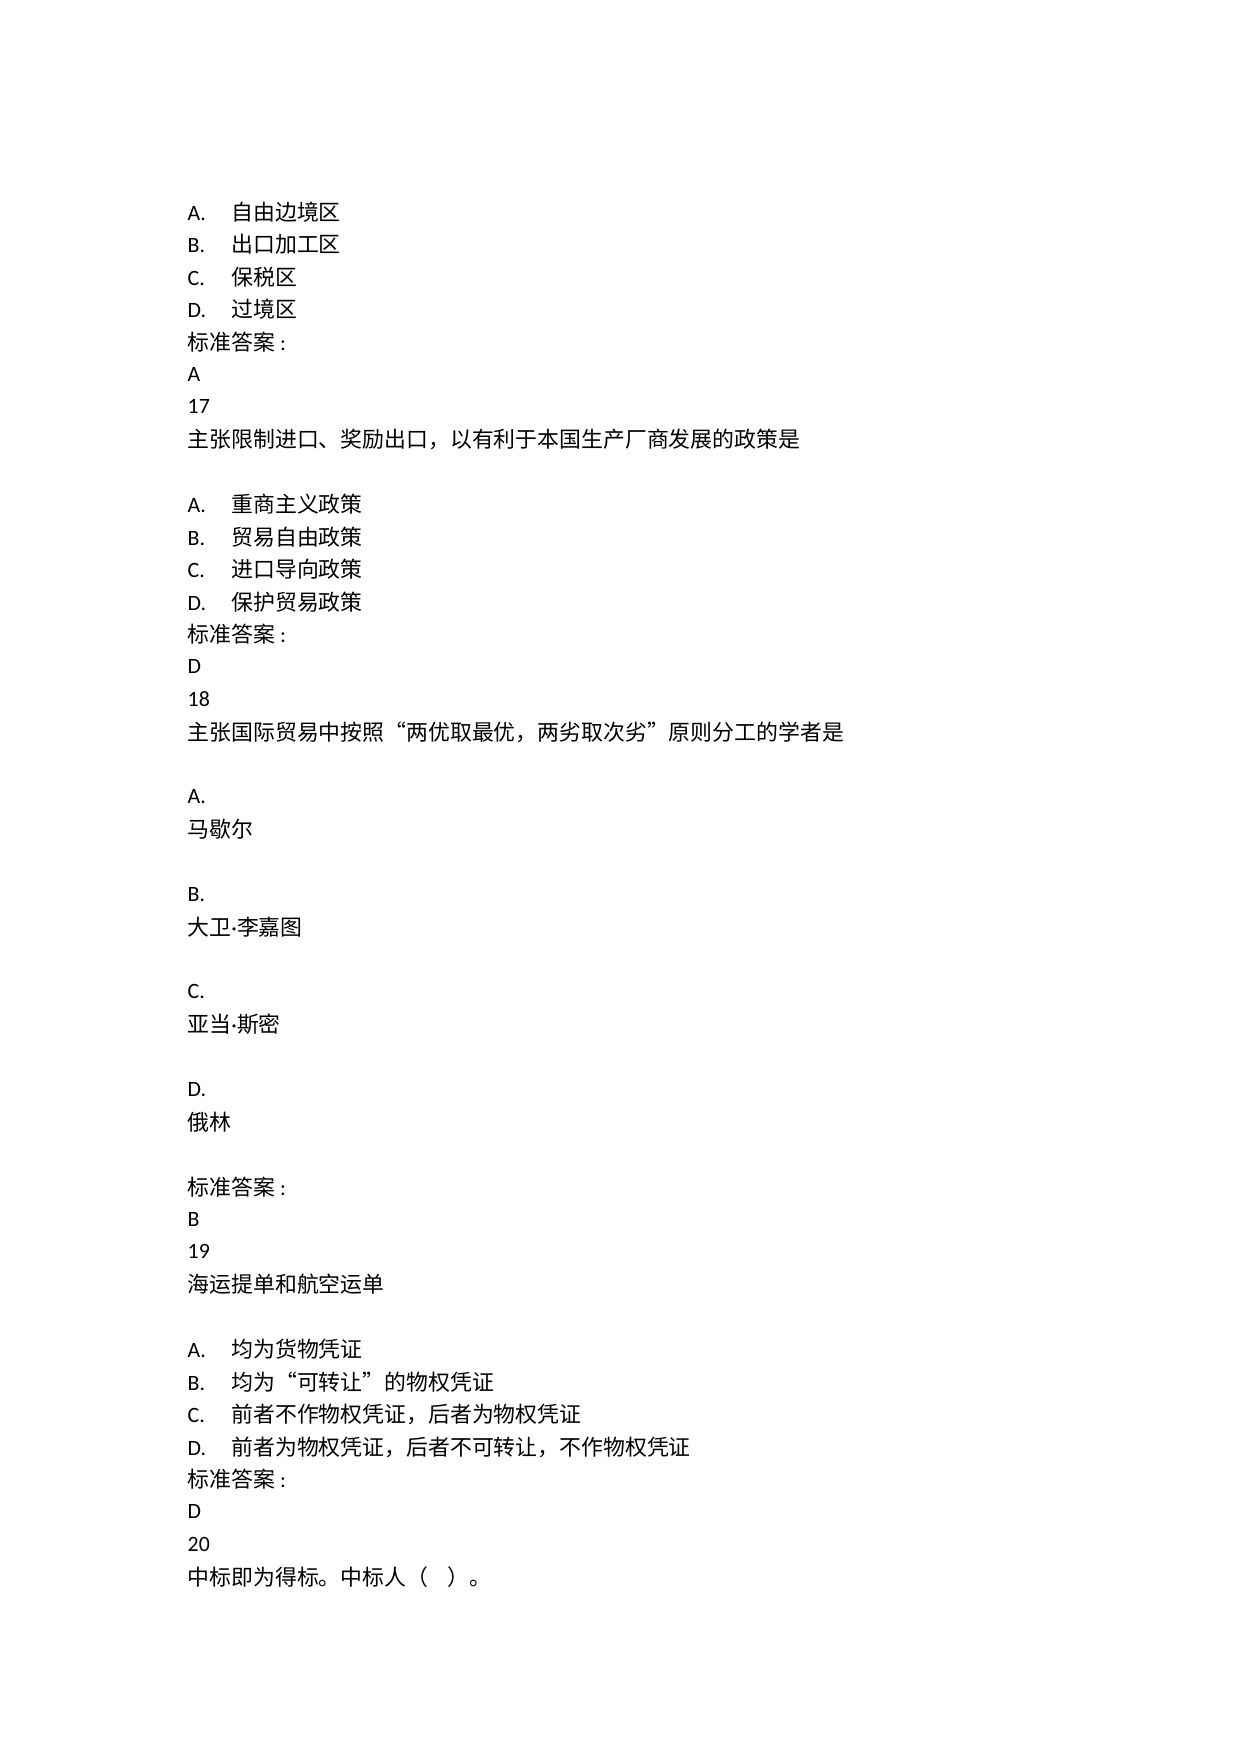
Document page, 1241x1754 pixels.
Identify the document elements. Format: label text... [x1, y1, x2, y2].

text 标准答案 : [187, 617, 1053, 649]
text 20 [187, 1527, 1053, 1559]
text 主张国际贸易中按照“两优取最优，两劣取次劣”原则分工的学者是 [187, 714, 1053, 747]
text D. 前者为物权凭证，后者不可转让，不作物权凭证 [187, 1429, 1053, 1462]
text 18 [187, 682, 1053, 714]
text A. [187, 779, 1053, 812]
text 中标即为得标。中标人（ ）。 [187, 1559, 1053, 1592]
text D. 保护贸易政策 [187, 584, 1053, 617]
text A [187, 357, 1053, 389]
text C. 保税区 [187, 259, 1053, 292]
text B. [187, 877, 1053, 909]
text 俄林 [187, 1104, 1053, 1137]
text A. 自由边境区 [187, 194, 1053, 227]
text 标准答案 : [187, 1462, 1053, 1494]
text 标准答案 : [187, 1169, 1053, 1202]
text B. 出口加工区 [187, 227, 1053, 259]
text D. 过境区 [187, 292, 1053, 324]
text D. [187, 1072, 1053, 1104]
text C. 前者不作物权凭证，后者为物权凭证 [187, 1397, 1053, 1429]
text D [187, 1494, 1053, 1527]
text B [187, 1202, 1053, 1234]
text D [187, 649, 1053, 682]
text B. 均为“可转让”的物权凭证 [187, 1364, 1053, 1397]
text 马歇尔 [187, 812, 1053, 844]
text 19 [187, 1234, 1053, 1267]
text 大卫·李嘉图 [187, 909, 1053, 942]
text C. [187, 974, 1053, 1007]
text 亚当·斯密 [187, 1007, 1053, 1039]
text A. 重商主义政策 [187, 487, 1053, 519]
text C. 进口导向政策 [187, 552, 1053, 584]
text 17 [187, 389, 1053, 422]
text 主张限制进口、奖励出口，以有利于本国生产厂商发展的政策是 [187, 422, 1053, 454]
text 海运提单和航空运单 [187, 1267, 1053, 1299]
text A. 均为货物凭证 [187, 1332, 1053, 1364]
text 标准答案 : [187, 324, 1053, 357]
text B. 贸易自由政策 [187, 519, 1053, 552]
